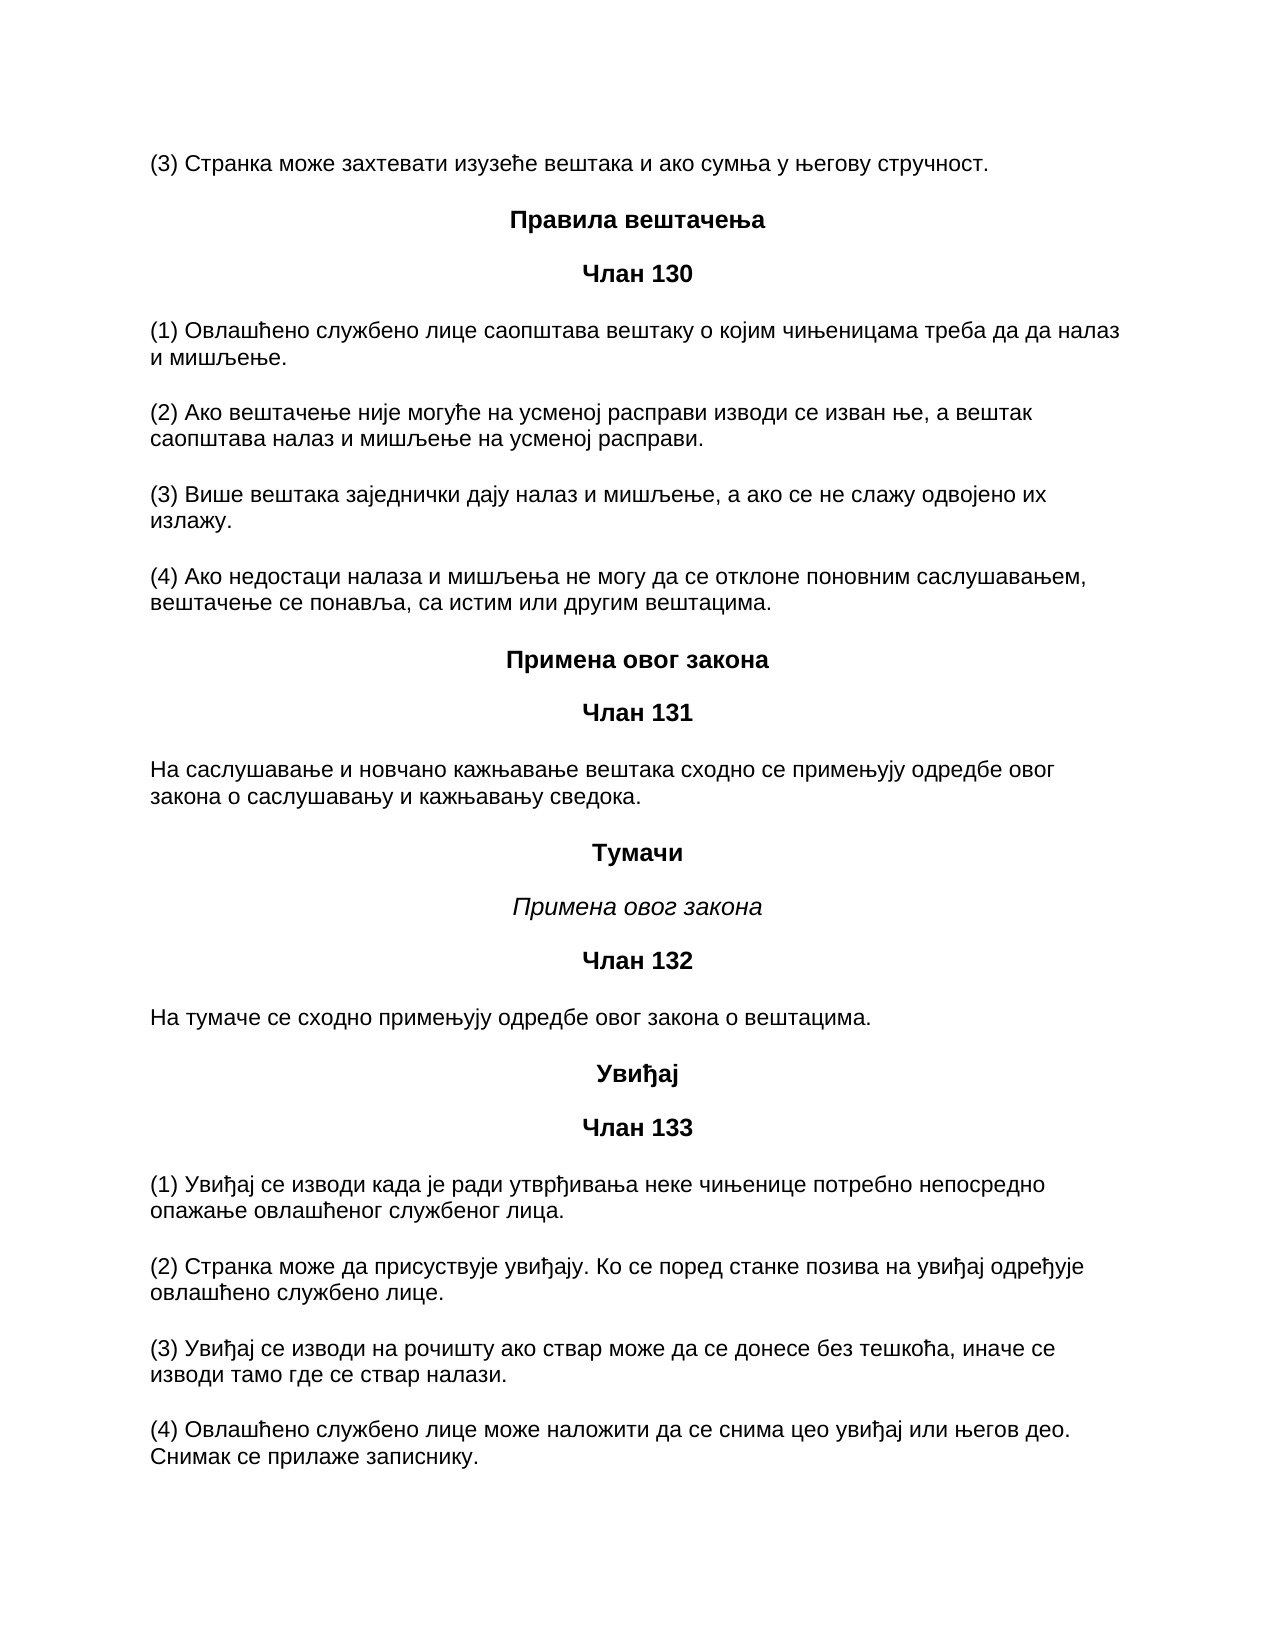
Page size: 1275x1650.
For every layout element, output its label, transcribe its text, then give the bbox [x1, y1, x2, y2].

text Примена овог закона [150, 645, 1125, 673]
text Члан 133 [150, 1113, 1125, 1142]
text (4) Овлашћено службено лице може наложити да се снима цео увиђај или његов део. Снимак се прилаже записнику. [150, 1416, 1125, 1469]
text Члан 131 [150, 698, 1125, 727]
text (4) Ако недостаци налаза и мишљења не могу да се отклоне поновним саслушавањем, вештачење се понавља, са истим или другим вештацима. [150, 563, 1125, 616]
text (1) Овлашћено службено лице саопштава вештаку о којим чињеницама треба да да налаз и мишљење. [150, 317, 1125, 370]
text (2) Странка може да присуствује увиђају. Ко се поред станке позива на увиђај одређује овлашћено службено лице. [150, 1253, 1125, 1305]
text Тумачи [150, 838, 1125, 867]
text (3) Странка може захтевати изузеће вештака и ако сумња у његову стручност. [150, 150, 1125, 176]
text Члан 130 [150, 259, 1125, 288]
text На саслушавање и новчано кажњавање вештака сходно се примењују одредбе овог закона о саслушавању и кажњавању сведока. [150, 756, 1125, 809]
text Правила вештачења [150, 206, 1125, 234]
text (3) Више вештака заједнички дају налаз и мишљење, а ако се не слажу одвојено их излажу. [150, 481, 1125, 534]
text Примена овог закона [150, 892, 1125, 921]
text На тумаче се сходно примењују одредбе овог закона о вештацима. [150, 1004, 1125, 1030]
text (3) Увиђај се изводи на рочишту ако ствар може да се донесе без тешкоћа, иначе се изводи тамо где се ствар налази. [150, 1334, 1125, 1387]
text (2) Ако вештачење није могуће на усменој расправи изводи се изван ње, а вештак саопштава налаз и мишљење на усменој расправи. [150, 399, 1125, 452]
text Члан 132 [150, 946, 1125, 974]
text Увиђај [150, 1059, 1125, 1088]
text (1) Увиђај се изводи када је ради утврђивања неке чињенице потребно непосредно опажање овлашћеног службеног лица. [150, 1171, 1125, 1223]
